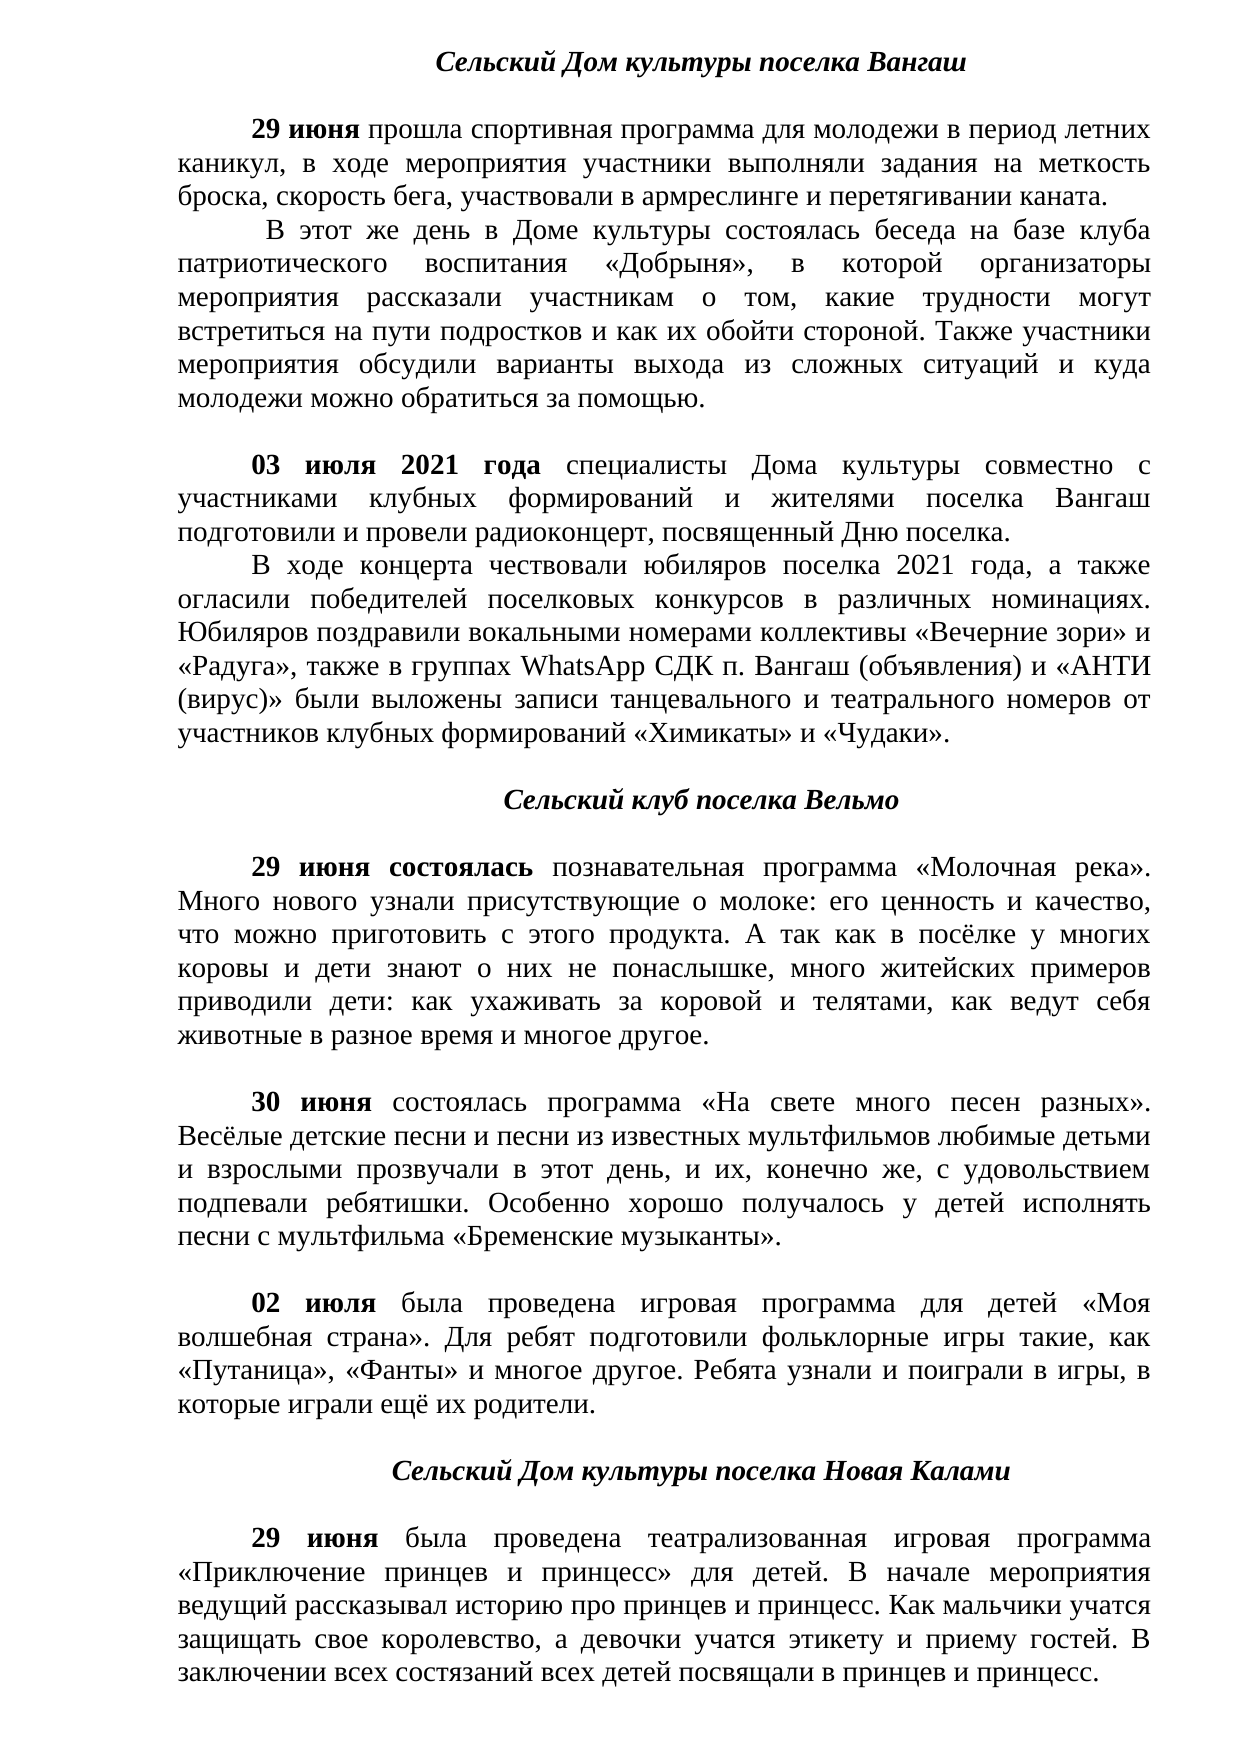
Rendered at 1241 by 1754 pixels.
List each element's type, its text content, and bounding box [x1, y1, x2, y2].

text В ходе концерта чествовали юбиляров поселка 2021 года, а также огласили победителей поселковых конкурсов в различных номинациях. Юбиляров поздравили вокальными номерами коллективы «Вечерние зори» и «Радуга», также в группах WhatsApp СДК п. Вангаш (объявления) и «АНТИ (вирус)» были выложены записи танцевального и театрального номеров от участников клубных формирований «Химикаты» и «Чудаки». [177, 547, 1152, 749]
text 29 июня прошла спортивная программа для молодежи в период летних каникул, в ходе мероприятия участники выполняли задания на меткость броска, скорость бега, участвовали в армреслинге и перетягивании каната. [177, 111, 1152, 212]
text 02 июля была проведена игровая программа для детей «Моя волшебная страна». Для ребят подготовили фольклорные игры такие, как «Путаница», «Фанты» и многое другое. Ребята узнали и поиграли в игры, в которые играли ещё их родители. [177, 1285, 1152, 1419]
text 29 июня была проведена театрализованная игровая программа «Приключение принцев и принцесс» для детей. В начале мероприятия ведущий рассказывал историю про принцев и принцесс. Как мальчики учатся защищать свое королевство, а девочки учатся этикету и приему гостей. В заключении всех состязаний всех детей посвящали в принцев и принцесс. [177, 1520, 1152, 1688]
text Сельский Дом культуры поселка Новая Калами [177, 1453, 1152, 1487]
text В этот же день в Доме культуры состоялась беседа на базе клуба патриотического воспитания «Добрыня», в которой организаторы мероприятия рассказали участникам о том, какие трудности могут встретиться на пути подростков и как их обойти стороной. Также участники мероприятия обсудили варианты выхода из сложных ситуаций и куда молодежи можно обратиться за помощью. [177, 212, 1152, 413]
text 03 июля 2021 года специалисты Дома культуры совместно с участниками клубных формирований и жителями поселка Вангаш подготовили и провели радиоконцерт, посвященный Дню поселка. [177, 447, 1152, 547]
list Сельский Дом культуры поселка Вангаш [177, 44, 1152, 78]
text 30 июня состоялась программа «На свете много песен разных». Весёлые детские песни и песни из известных мультфильмов любимые детьми и взрослыми прозвучали в этот день, и их, конечно же, с удовольствием подпевали ребятишки. Особенно хорошо получалось у детей исполнять песни с мультфильма «Бременские музыканты». [177, 1084, 1152, 1252]
text 29 июня состоялась познавательная программа «Молочная река». Много нового узнали присутствующие о молоке: его ценность и качество, что можно приготовить с этого продукта. А так как в посёлке у многих коровы и дети знают о них не понаслышке, много житейских примеров приводили дети: как ухаживать за коровой и телятами, как ведут себя животные в разное время и многое другое. [177, 849, 1152, 1051]
text Сельский клуб поселка Вельмо [177, 782, 1152, 816]
